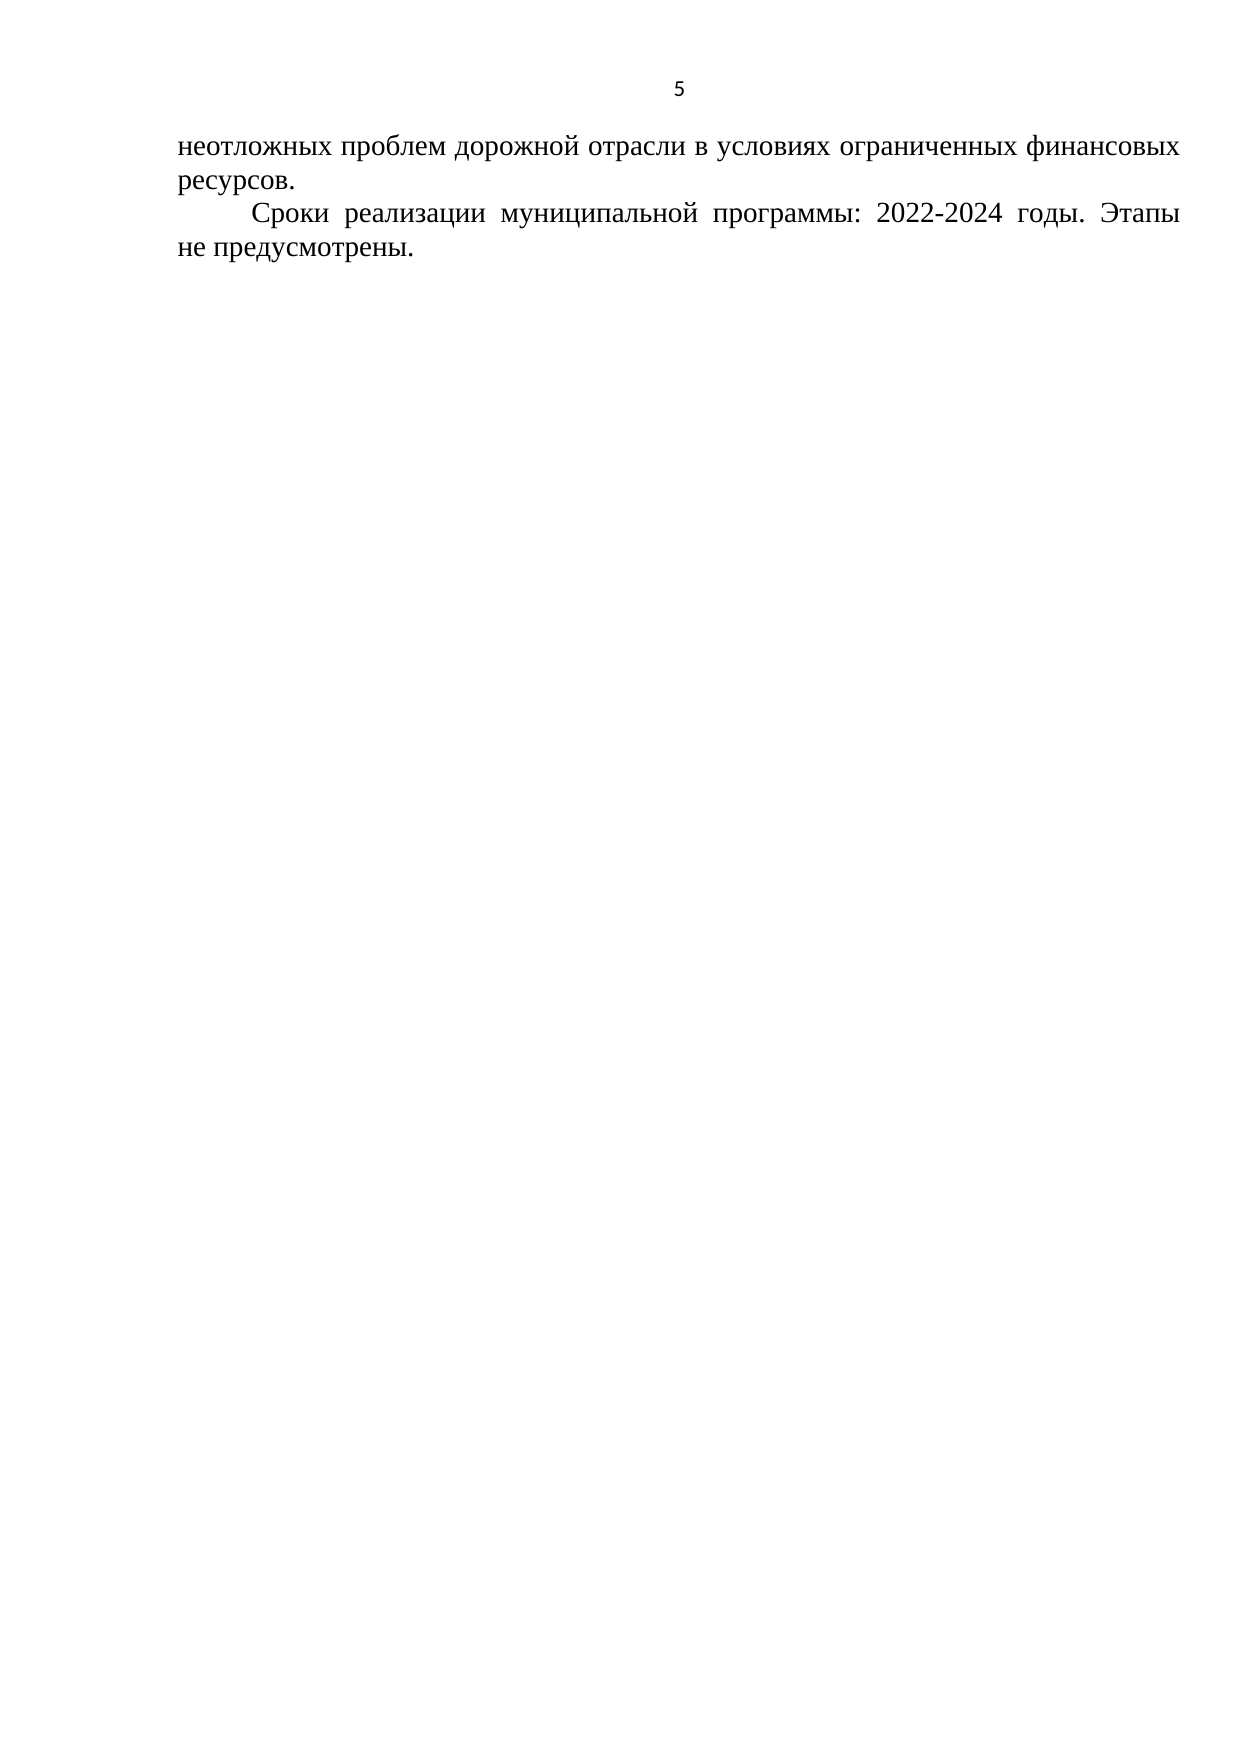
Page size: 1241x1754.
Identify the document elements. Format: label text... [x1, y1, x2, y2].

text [177, 128, 1181, 195]
text Сроки реализации муниципальной программы: 2022-2024 годы. Этапы не предусмотрены. [177, 195, 1181, 262]
